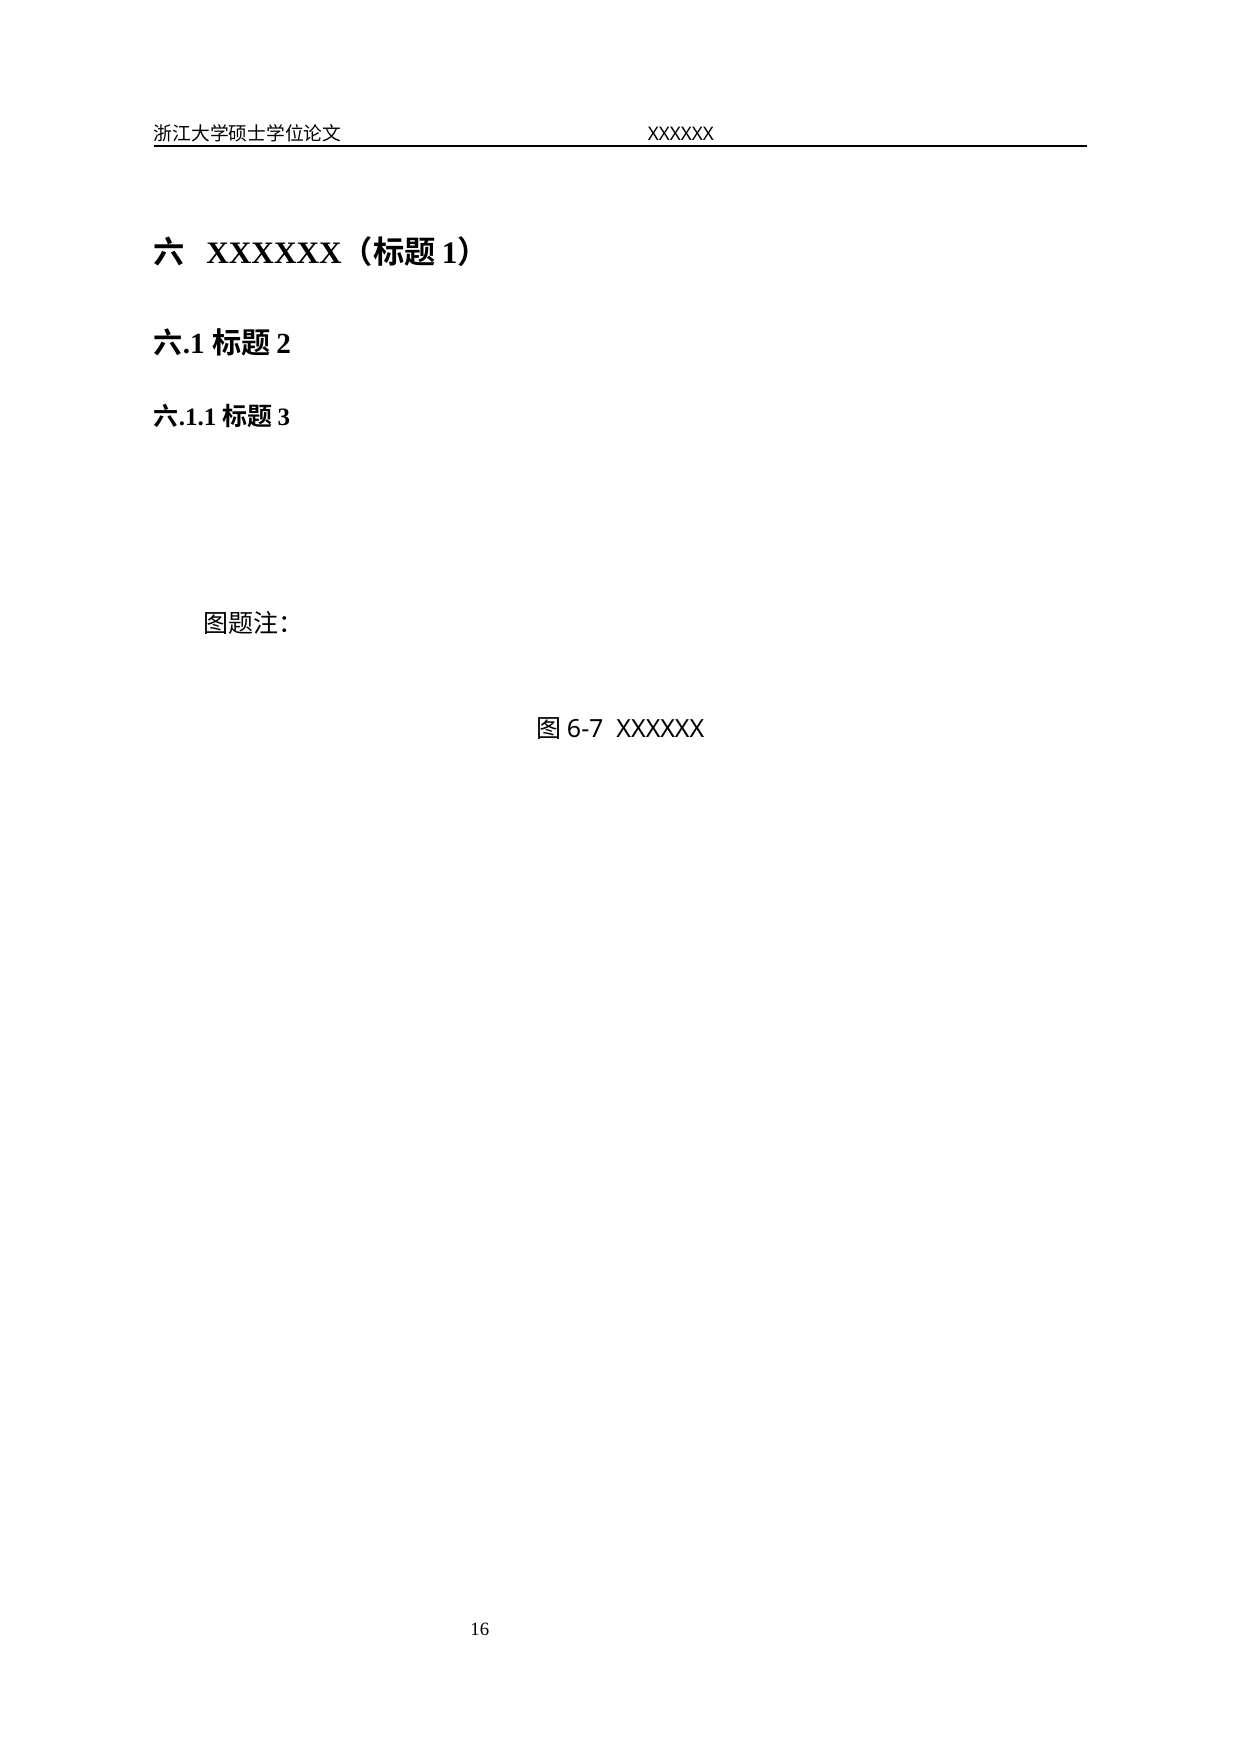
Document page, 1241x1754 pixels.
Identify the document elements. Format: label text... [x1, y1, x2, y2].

subtitle 标题2 [153, 320, 1087, 362]
subtitle XXXXXX（标题1） [153, 227, 1087, 272]
subtitle 标题3 [153, 396, 1087, 432]
text 图题注： [153, 603, 1087, 640]
